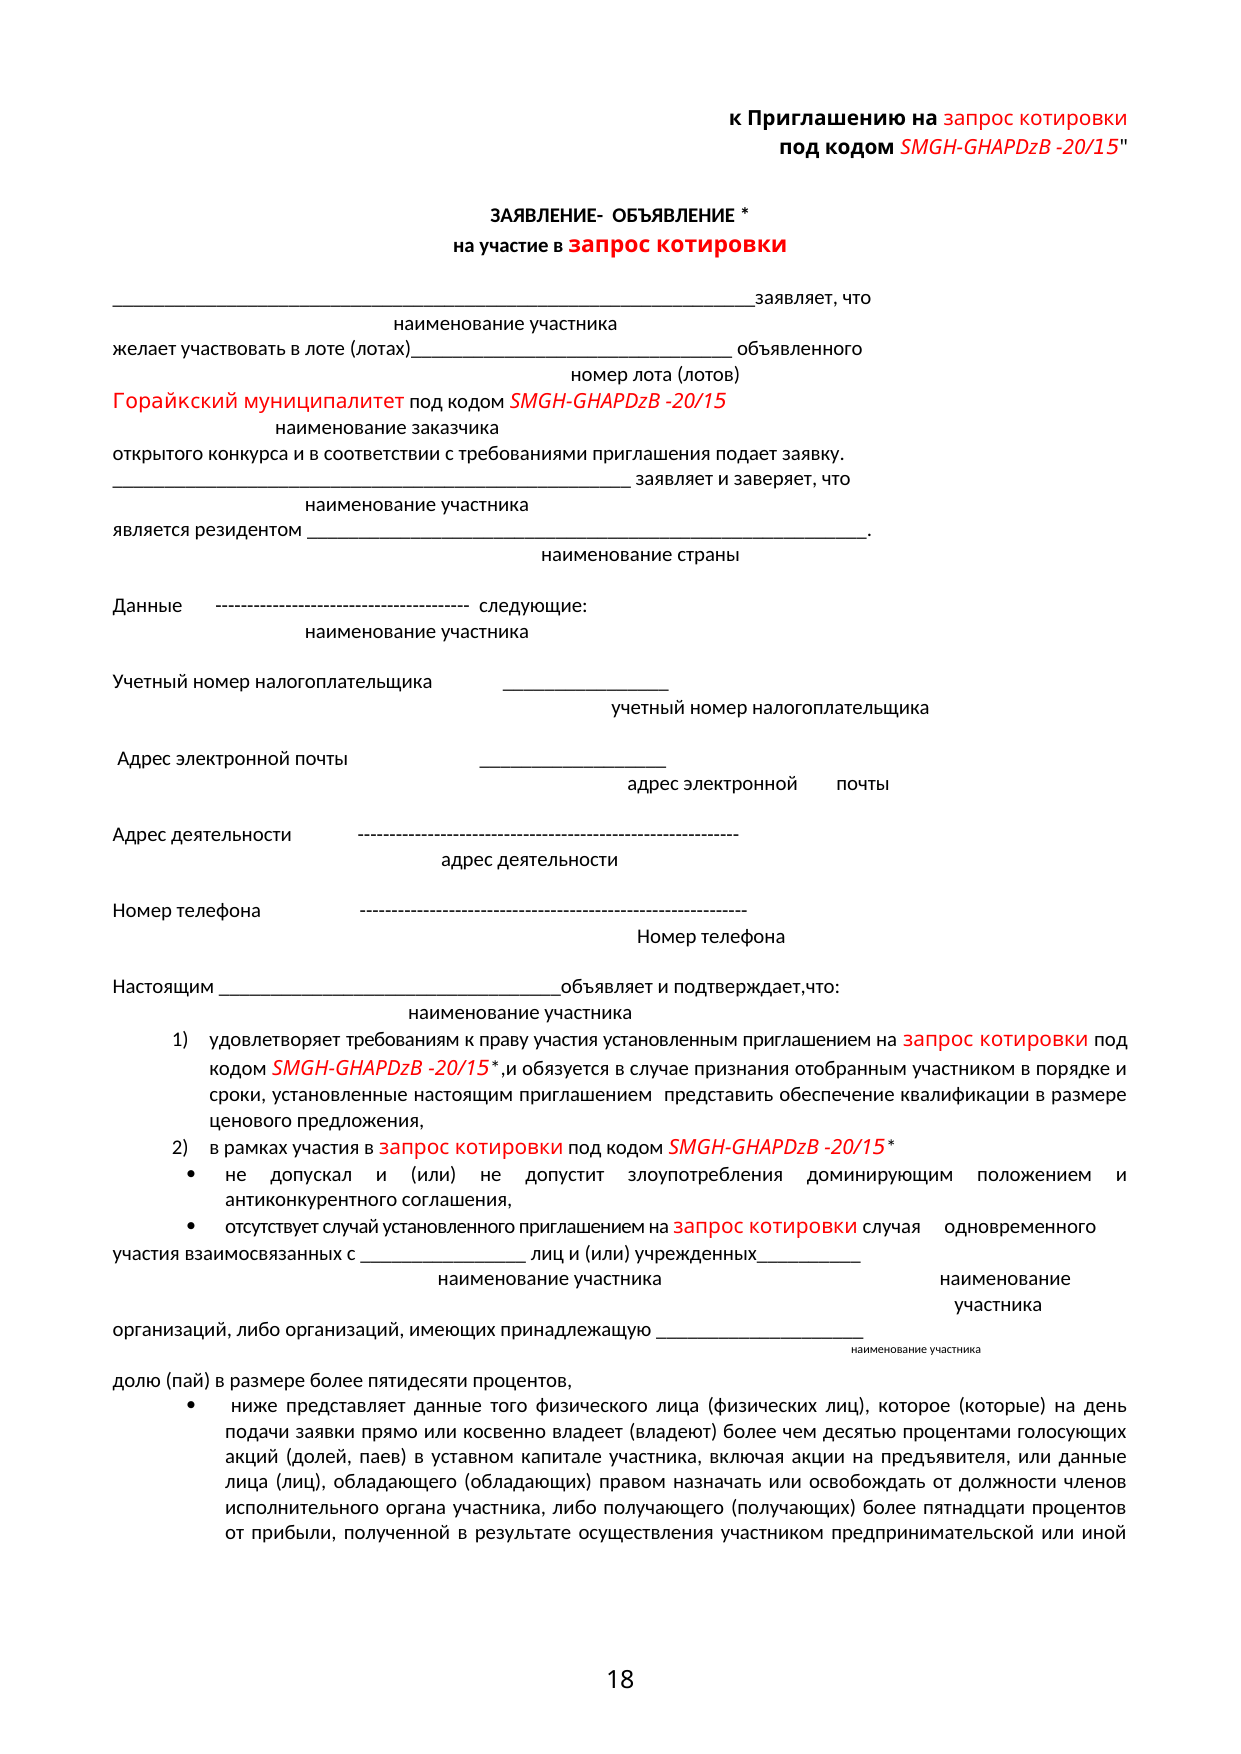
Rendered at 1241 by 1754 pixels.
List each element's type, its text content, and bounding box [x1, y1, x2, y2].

text участника [954, 1291, 1128, 1316]
list удовлетворяет требованиям к праву участия установленным приглашением на запрос котировки под кодом SMGH-GHAPDzB -20/15*,и обязуется в случае признания отобранным участником в порядке и сроки, установленные настоящим приглашением представить обеспечение квалификации в размере ценового предложения, [172, 1024, 1128, 1132]
text Данные ---------------------------------------- следующие: [112, 592, 1128, 618]
text наименование участника [393, 310, 1128, 335]
text наименование страны [541, 542, 1128, 567]
text открытого конкурса и в соответствии с требованиями приглашения подает заявку. [112, 440, 1128, 465]
text организаций, либо организаций, имеющих принадлежащую ____________________ [112, 1316, 1128, 1342]
text наименование участника [304, 618, 1128, 643]
text Горайкский муниципалитет под кодом SMGH-GHAPDzB -20/15 [112, 386, 1128, 414]
text наименование участника [408, 999, 1128, 1024]
text наименование участника наименование [437, 1265, 1128, 1291]
text ЗАЯВЛЕНИЕ- ОБЪЯВЛЕНИЕ * [112, 202, 1128, 228]
text наименование заказчика [275, 414, 1128, 440]
text является резидентом ______________________________________________________. [112, 516, 1128, 542]
text участия взаимосвязанных с ________________ лиц и (или) учрежденных__________ [112, 1240, 1128, 1265]
text к Приглашению на запрос котировки под кодом SMGH-GHAPDzB -20/15" [112, 103, 1128, 160]
list отсутствует случай установленного приглашением на запрос котировки случая одновременного [187, 1212, 1128, 1240]
text наименование участника [304, 491, 1128, 516]
text ______________________________________________________________заявляет, что [112, 284, 1128, 310]
text Учетный номер налогоплательщика ________________ [112, 669, 1128, 694]
text Номер телефона ------------------------------------------------------------- [112, 897, 1128, 923]
text учетный номер налогоплательщика [541, 694, 1128, 719]
text адрес электронной почты [467, 770, 1128, 796]
text Адрес деятельности ------------------------------------------------------------ [112, 821, 1128, 847]
text Настоящим _________________________________объявляет и подтверждает,что: [112, 974, 1128, 999]
text Адрес электронной почты __________________ [112, 745, 1128, 770]
list не допускал и (или) не допустит злоупотребления доминирующим положением и антиконкурентного соглашения, [187, 1161, 1128, 1212]
list в рамках участия в запрос котировки под кодом SMGH-GHAPDzB -20/15* [172, 1132, 1128, 1161]
text __________________________________________________ заявляет и заверяет, что [112, 465, 1128, 491]
text наименование участника [851, 1342, 1128, 1367]
text Номер телефона [482, 923, 1128, 948]
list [187, 1392, 1128, 1545]
text долю (пай) в размере более пятидесяти процентов, [112, 1367, 1128, 1392]
text желает участвовать в лоте (лотах)_______________________________ объявленного [112, 335, 1128, 361]
text адрес деятельности [112, 847, 1128, 872]
subtitle на участие в запрос котировки [112, 228, 1128, 259]
text номер лота (лотов) [570, 361, 1128, 386]
